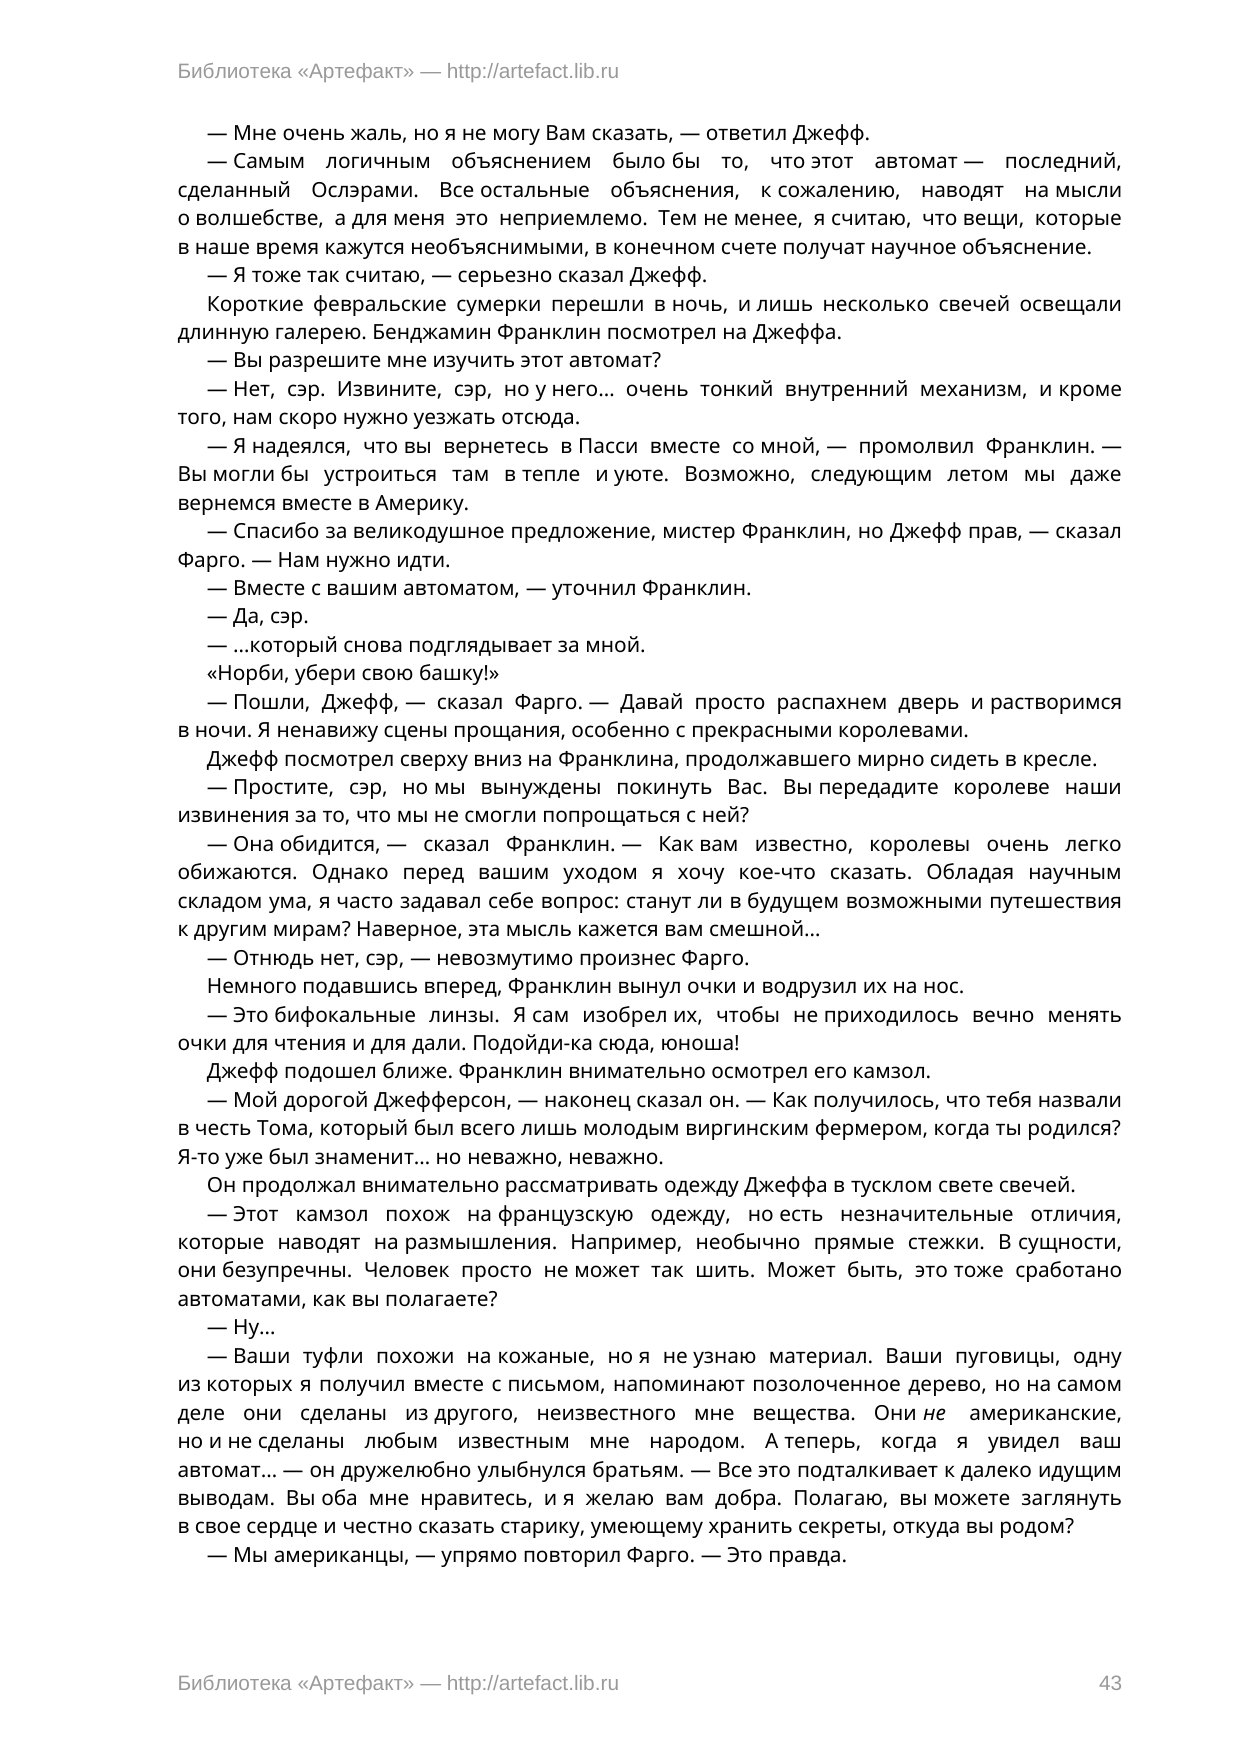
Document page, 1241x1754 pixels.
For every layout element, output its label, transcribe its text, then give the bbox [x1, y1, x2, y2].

text — Вы разрешите мне изучить этот автомат? [177, 346, 1122, 374]
text — Это бифокальные линзы. Я сам изобрел их, чтобы не приходилось вечно менять очки для чтения и для дали. Подойди-ка сюда, юноша! [177, 1000, 1122, 1057]
text — Этот камзол похож на французскую одежду, но есть незначительные отличия, которые наводят на размышления. Например, необычно прямые стежки. В сущности, они безупречны. Человек просто не может так шить. Может быть, это тоже сработано автоматами, как вы полагаете? [177, 1199, 1122, 1312]
text — Мой дорогой Джефферсон, — наконец сказал он. — Как получилось, что тебя назвали в честь Тома, который был всего лишь молодым виргинским фермером, когда ты родился? Я-то уже был знаменит… но неважно, неважно. [177, 1085, 1122, 1170]
text — Да, сэр. [177, 602, 1122, 630]
text Немного подавшись вперед, Франклин вынул очки и водрузил их на нос. [177, 971, 1122, 1000]
text — …который снова подглядывает за мной. [177, 630, 1122, 658]
text — Мне очень жаль, но я не могу Вам сказать, — ответил Джефф. [177, 118, 1122, 147]
text — Спасибо за великодушное предложение, мистер Франклин, но Джефф прав, — сказал Фарго. — Нам нужно идти. [177, 516, 1122, 573]
text — Вместе с вашим автоматом, — уточнил Франклин. [177, 573, 1122, 602]
text Короткие февральские сумерки перешли в ночь, и лишь несколько свечей освещали длинную галерею. Бенджамин Франклин посмотрел на Джеффа. [177, 289, 1122, 346]
text — Она обидится, — сказал Франклин. — Как вам известно, королевы очень легко обижаются. Однако перед вашим уходом я хочу кое-что сказать. Обладая научным складом ума, я часто задавал себе вопрос: станут ли в будущем возможными путешествия к другим мирам? Наверное, эта мысль кажется вам смешной… [177, 829, 1122, 943]
text — Самым логичным объяснением было бы то, что этот автомат — последний, сделанный Ослэрами. Все остальные объяснения, к сожалению, наводят на мысли о волшебстве, а для меня это неприемлемо. Тем не менее, я считаю, что вещи, которые в наше время кажутся необъяснимыми, в конечном счете получат научное объяснение. [177, 147, 1122, 260]
text — Пошли, Джефф, — сказал Фарго. — Давай просто распахнем дверь и растворимся в ночи. Я ненавижу сцены прощания, особенно с прекрасными королевами. [177, 687, 1122, 744]
text — Мы американцы, — упрямо повторил Фарго. — Это правда. [177, 1540, 1122, 1568]
text Джефф подошел ближе. Франклин внимательно осмотрел его камзол. [177, 1057, 1122, 1085]
text — Я надеялся, что вы вернетесь в Пасси вместе со мной, — промолвил Франклин. — Вы могли бы устроиться там в тепле и уюте. Возможно, следующим летом мы даже вернемся вместе в Америку. [177, 431, 1122, 516]
text «Норби, убери свою башку!» [177, 658, 1122, 687]
text Он продолжал внимательно рассматривать одежду Джеффа в тусклом свете свечей. [177, 1170, 1122, 1199]
text — Ну… [177, 1312, 1122, 1341]
text — Ваши туфли похожи на кожаные, но я не узнаю материал. Ваши пуговицы, одну из которых я получил вместе с письмом, напоминают позолоченное дерево, но на самом деле они сделаны из другого, неизвестного мне вещества. Они не американские, но и не сделаны любым известным мне народом. А теперь, когда я увидел ваш автомат… — он дружелюбно улыбнулся братьям. — Все это подталкивает к далеко идущим выводам. Вы оба мне нравитесь, и я желаю вам добра. Полагаю, вы можете заглянуть в свое сердце и честно сказать старику, умеющему хранить секреты, откуда вы родом? [177, 1341, 1122, 1540]
text Джефф посмотрел сверху вниз на Франклина, продолжавшего мирно сидеть в кресле. [177, 744, 1122, 772]
text — Я тоже так считаю, — серьезно сказал Джефф. [177, 260, 1122, 289]
text — Простите, сэр, но мы вынуждены покинуть Вас. Вы передадите королеве наши извинения за то, что мы не смогли попрощаться с ней? [177, 772, 1122, 829]
text — Нет, сэр. Извините, сэр, но у него… очень тонкий внутренний механизм, и кроме того, нам скоро нужно уезжать отсюда. [177, 374, 1122, 431]
text — Отнюдь нет, сэр, — невозмутимо произнес Фарго. [177, 943, 1122, 971]
